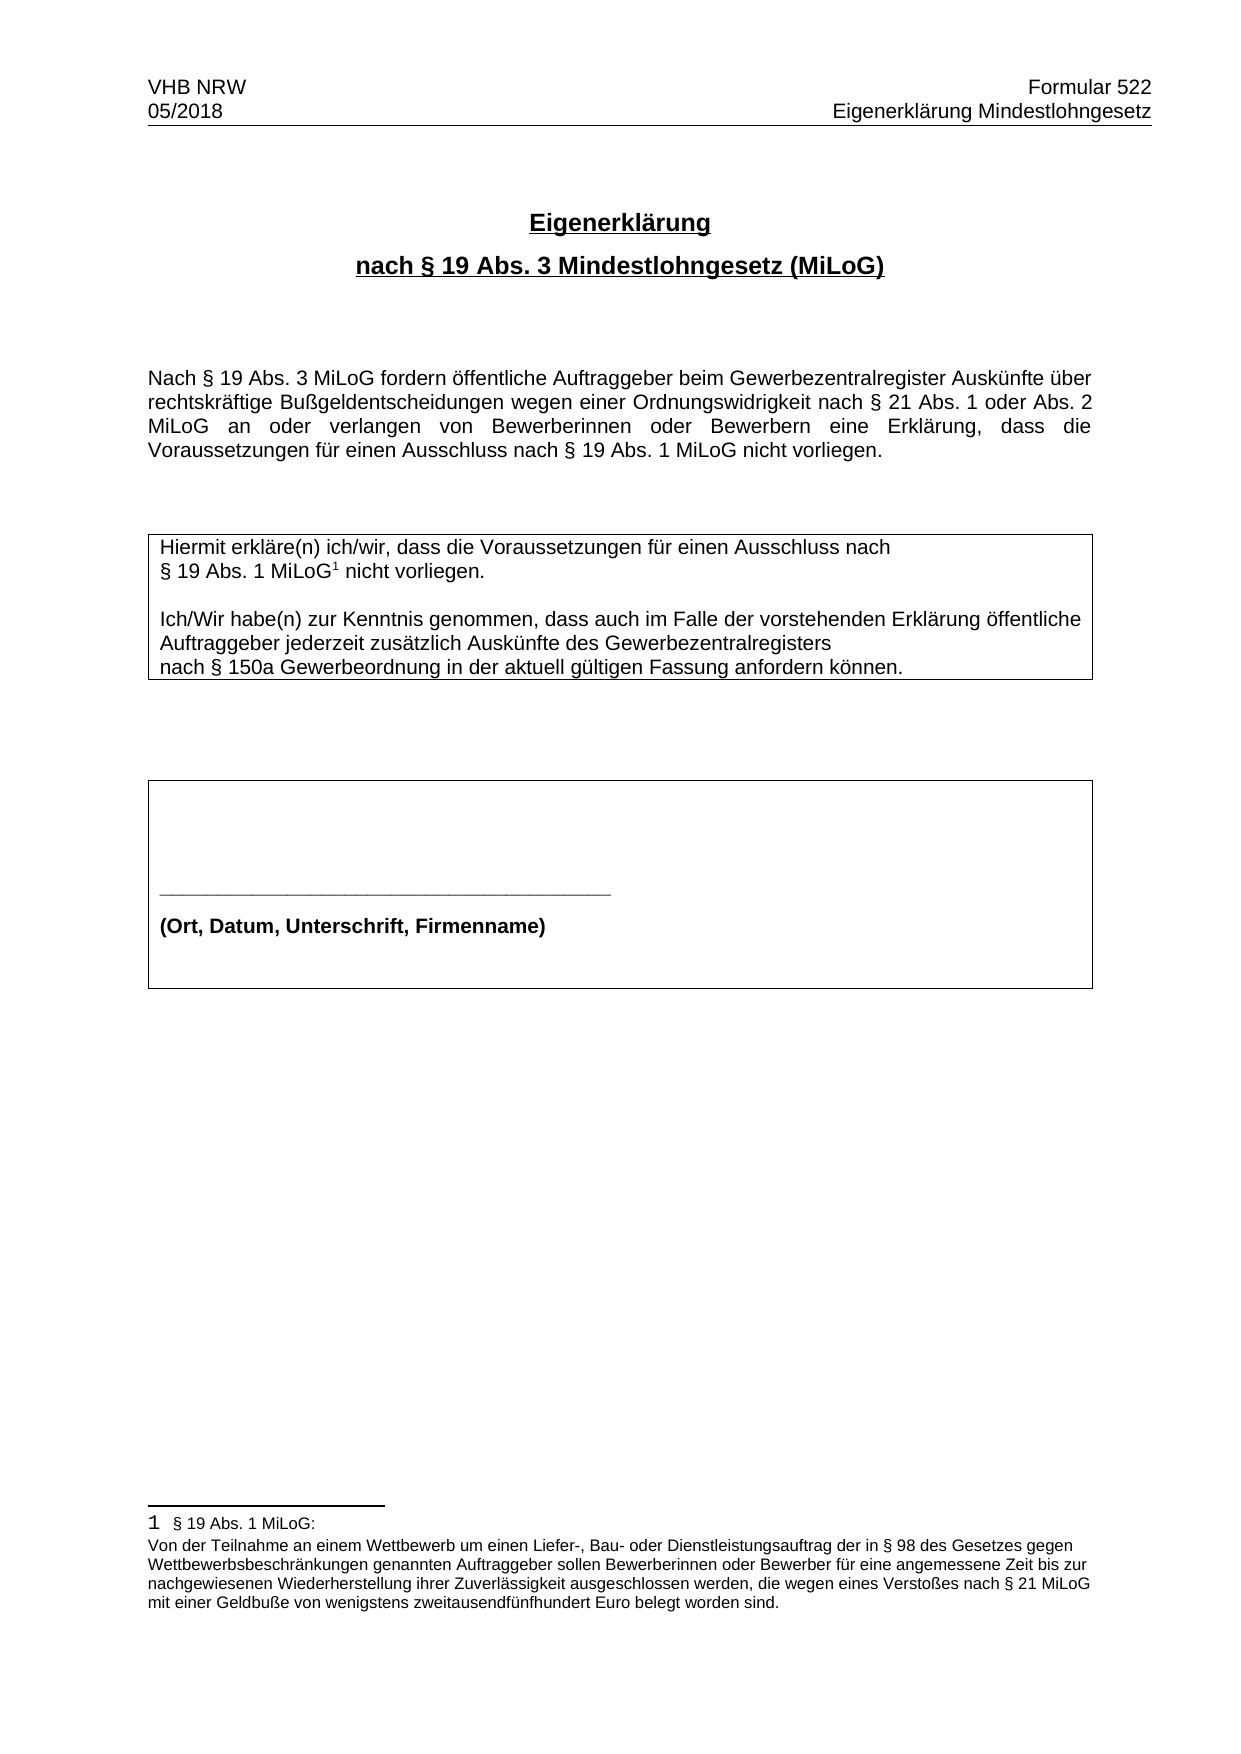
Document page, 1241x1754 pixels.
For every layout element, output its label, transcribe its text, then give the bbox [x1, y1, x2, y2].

table_header _______________________________________ (Ort, Datum, Unterschrift, Firmenname) [149, 781, 1092, 988]
subtitle Eigenerklärung [148, 208, 1092, 237]
table_header Hiermit erkläre(n) ich/wir, dass die Voraussetzungen für einen Ausschluss nach § 19 Abs. 1 MiLoG nicht vorliegen. Ich/Wir habe(n) zur Kenntnis genommen, dass auch im Falle der vorstehenden Erklärung öffentliche Auftraggeber jederzeit zusätzlich Auskünfte des Gewerbezentralregisters nach § 150a Gewerbeordnung in der aktuell gültigen Fassung anfordern können. [149, 535, 1092, 679]
text Nach § 19 Abs. 3 MiLoG fordern öffentliche Auftraggeber beim Gewerbezentralregister Auskünfte über rechtskräftige Bußgeldentscheidungen wegen einer Ordnungswidrigkeit nach § 21 Abs. 1 oder Abs. 2 MiLoG an oder verlangen von Bewerberinnen oder Bewerbern eine Erklärung, dass die Voraussetzungen für einen Ausschluss nach § 19 Abs. 1 MiLoG nicht vorliegen. [148, 366, 1092, 462]
subtitle nach § 19 Abs. 3 Mindestlohngesetz (MiLoG) [148, 251, 1092, 280]
